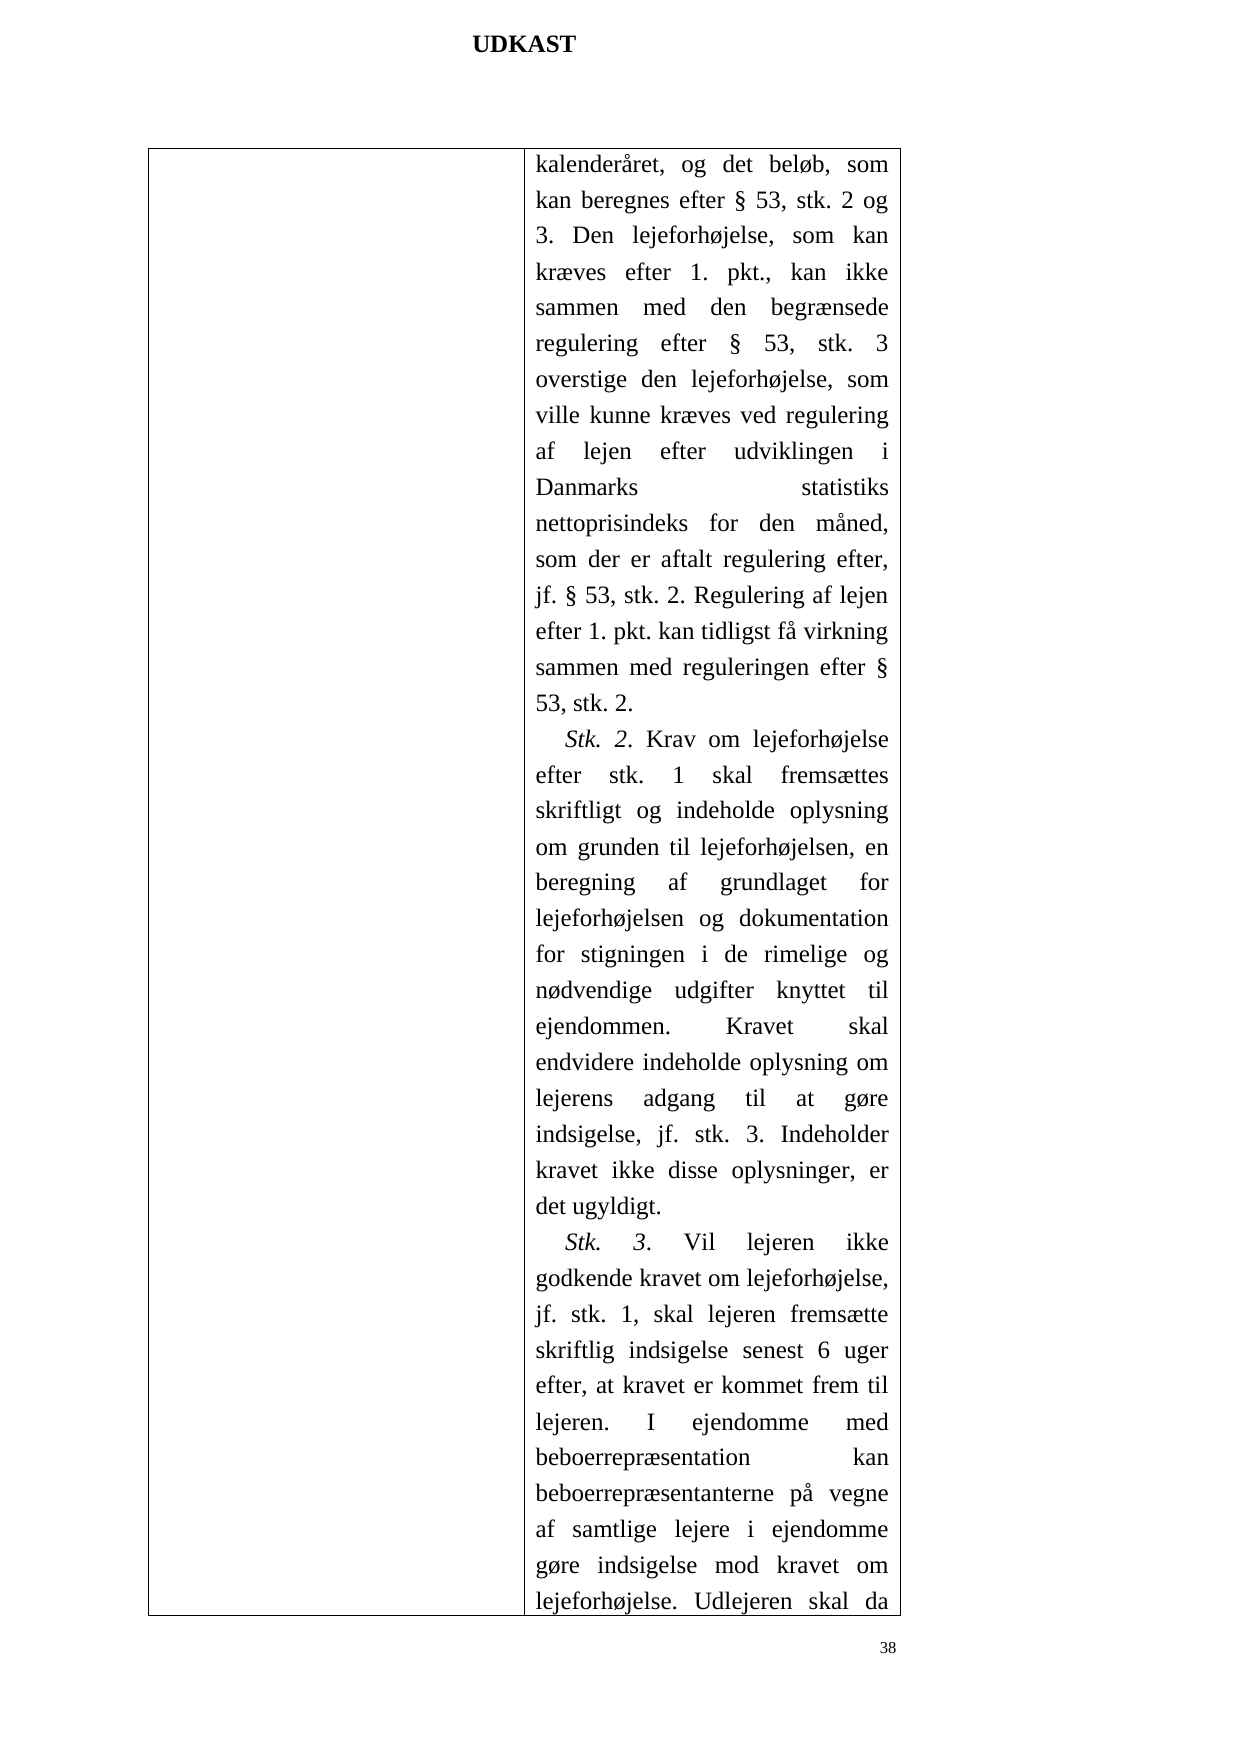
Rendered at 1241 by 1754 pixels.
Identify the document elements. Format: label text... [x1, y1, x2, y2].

table_cell - [149, 149, 524, 1615]
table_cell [525, 149, 900, 1615]
